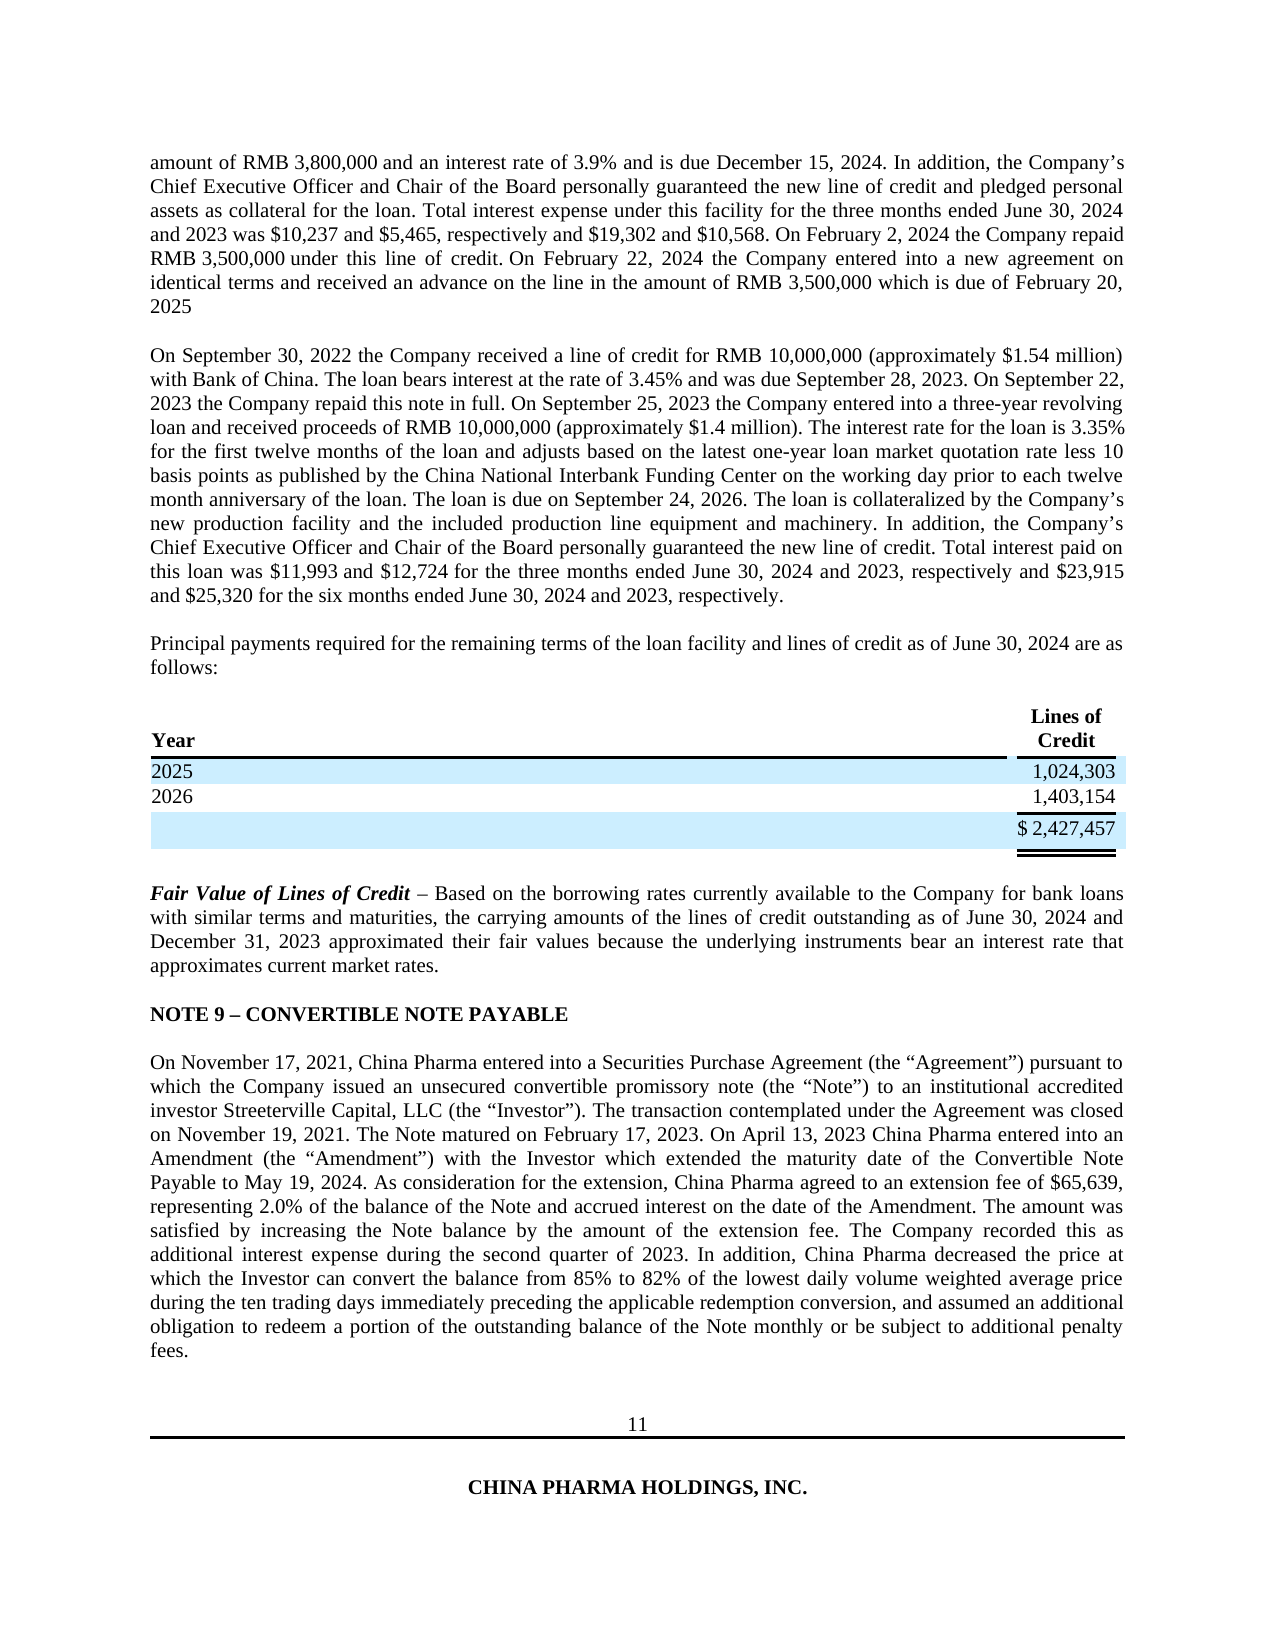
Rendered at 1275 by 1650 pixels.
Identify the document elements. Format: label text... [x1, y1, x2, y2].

text CHINA PHARMA HOLDINGS, INC. [150, 1475, 1125, 1499]
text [150, 150, 1125, 318]
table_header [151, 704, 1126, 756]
text 11 [150, 1412, 1125, 1436]
text On September 30, 2022 the Company received a line of credit for RMB 10,000,000 (approximately $1.54 million) with Bank of China. The loan bears interest at the rate of 3.45% and was due September 28, 2023. On September 22, 2023 the Company repaid this note in full. On September 25, 2023 the Company entered into a three-year revolving loan and received proceeds of RMB 10,000,000 (approximately $1.4 million). The interest rate for the loan is 3.35% for the first twelve months of the loan and adjusts based on the latest one-year loan market quotation rate less 10 basis points as published by the China National Interbank Funding Center on the working day prior to each twelve month anniversary of the loan. The loan is due on September 24, 2026. The loan is collateralized by the Company’s new production facility and the included production line equipment and machinery. In addition, the Company’s Chief Executive Officer and Chair of the Board personally guaranteed the new line of credit. Total interest paid on this loan was $11,993 and $12,724 for the three months ended June 30, 2024 and 2023, respectively and $23,915 and $25,320 for the six months ended June 30, 2024 and 2023, respectively. [150, 342, 1125, 607]
text NOTE 9 – CONVERTIBLE NOTE PAYABLE [150, 1002, 1125, 1026]
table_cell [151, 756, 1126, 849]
text On November 17, 2021, China Pharma entered into a Securities Purchase Agreement (the “Agreement”) pursuant to which the Company issued an unsecured convertible promissory note (the “Note”) to an institutional accredited investor Streeterville Capital, LLC (the “Investor”). The transaction contemplated under the Agreement was closed on November 19, 2021. The Note matured on February 17, 2023. On April 13, 2023 China Pharma entered into an Amendment (the “Amendment”) with the Investor which extended the maturity date of the Convertible Note Payable to May 19, 2024. As consideration for the extension, China Pharma agreed to an extension fee of $65,639, representing 2.0% of the balance of the Note and accrued interest on the date of the Amendment. The amount was satisfied by increasing the Note balance by the amount of the extension fee. The Company recorded this as additional interest expense during the second quarter of 2023. In addition, China Pharma decreased the price at which the Investor can convert the balance from 85% to 82% of the lowest daily volume weighted average price during the ten trading days immediately preceding the applicable redemption conversion, and assumed an additional obligation to redeem a portion of the outstanding balance of the Note monthly or be subject to additional penalty fees. [150, 1050, 1125, 1362]
text Fair Value of Lines of Credit – Based on the borrowing rates currently available to the Company for bank loans with similar terms and maturities, the carrying amounts of the lines of credit outstanding as of June 30, 2024 and December 31, 2023 approximated their fair values because the underlying instruments bear an interest rate that approximates current market rates. [150, 881, 1125, 977]
text Principal payments required for the remaining terms of the loan facility and lines of credit as of June 30, 2024 are as follows: [150, 631, 1125, 679]
